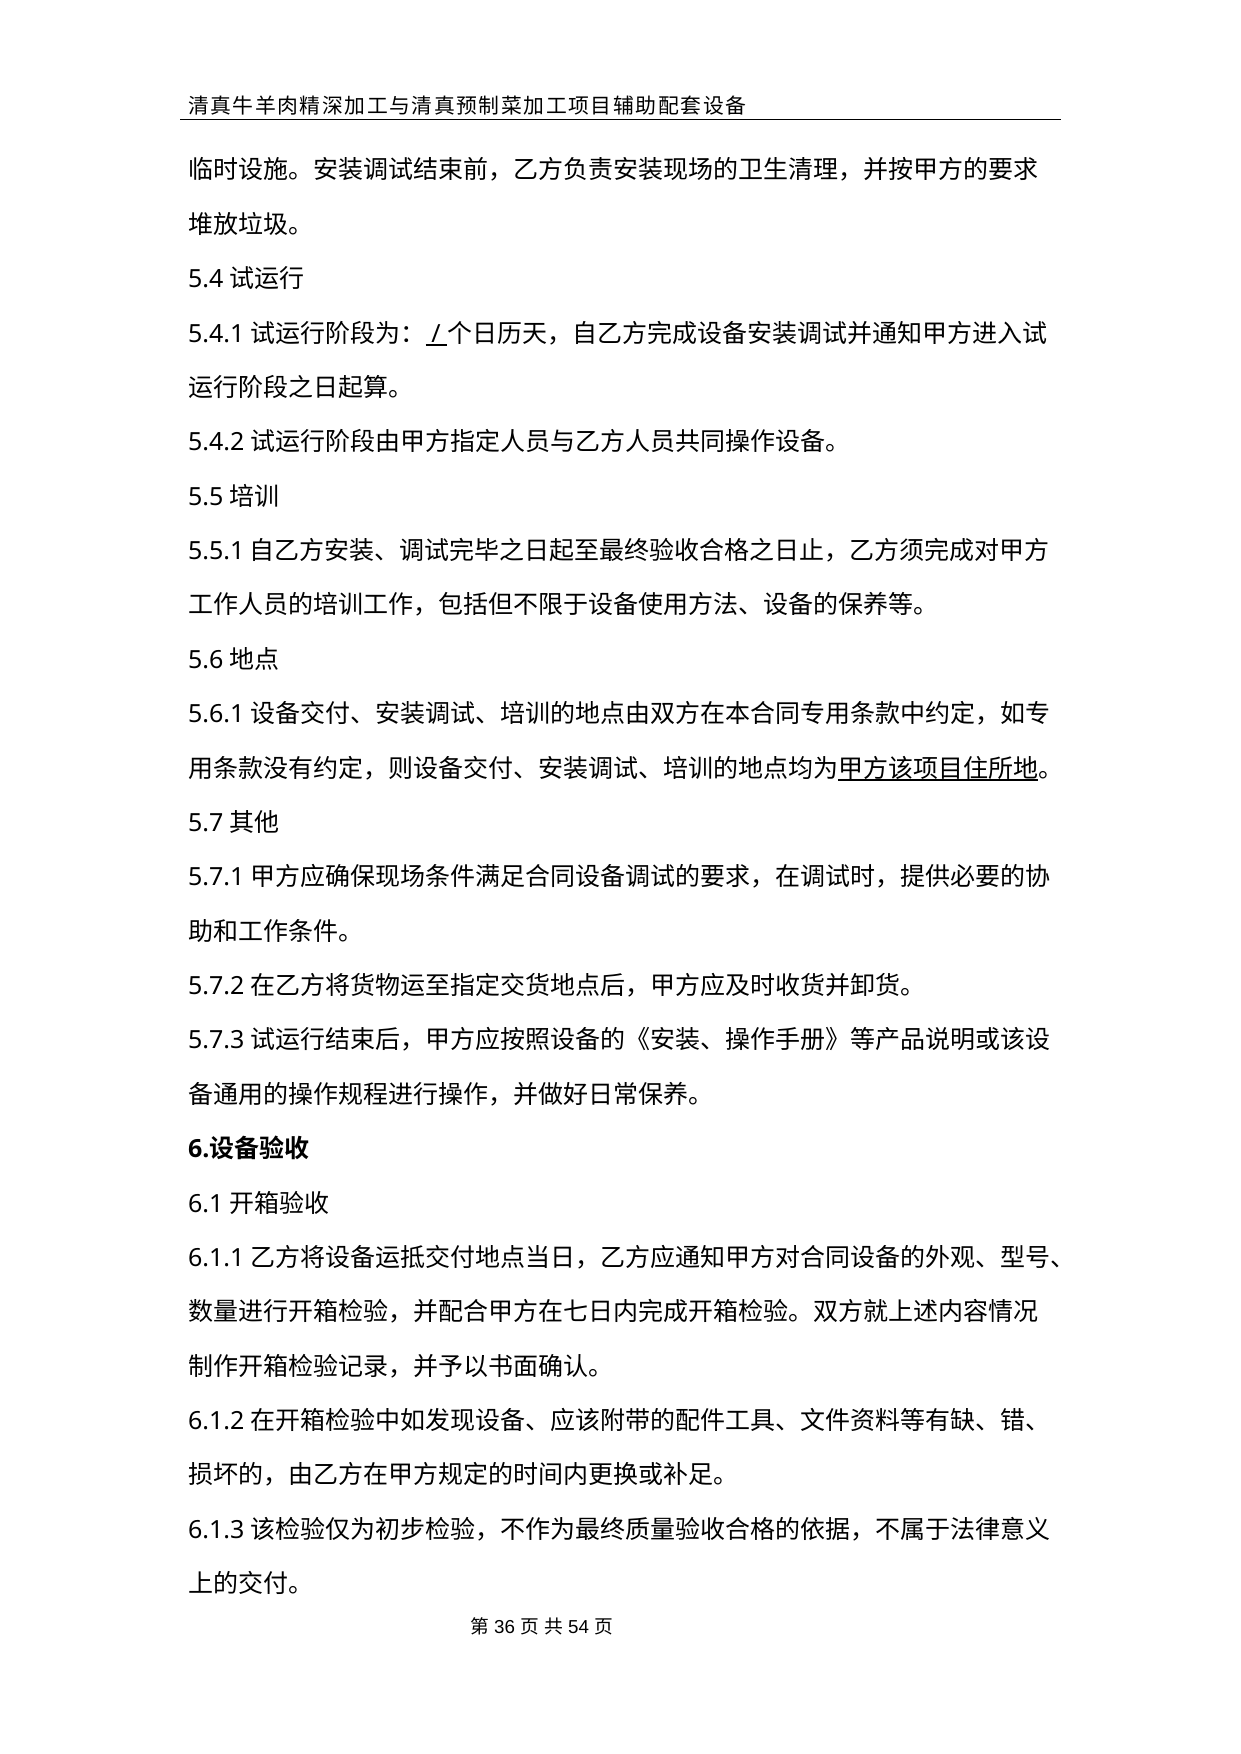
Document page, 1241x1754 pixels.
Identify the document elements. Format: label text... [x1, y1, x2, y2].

text 5.4.2 试运行阶段由甲方指定人员与乙方人员共同操作设备。 [188, 422, 1052, 458]
text 6.设备验收 [188, 1129, 1052, 1165]
text 5.7.1 甲方应确保现场条件满足合同设备调试的要求，在调试时，提供必要的协助和工作条件。 [188, 857, 1052, 947]
text 5.4.1 试运行阶段为： / 个日历天，自乙方完成设备安装调试并通知甲方进入试运行阶段之日起算。 [188, 313, 1052, 404]
text 5.7 其他 [188, 802, 1052, 839]
text 5.7.3 试运行结束后，甲方应按照设备的《安装、操作手册》等产品说明或该设备通用的操作规程进行操作，并做好日常保养。 [188, 1020, 1052, 1111]
text 5.5 培训 [188, 476, 1052, 512]
text 5.5.1自乙方安装、调试完毕之日起至最终验收合格之日止，乙方须完成对甲方工作人员的培训工作，包括但不限于设备使用方法、设备的保养等。 [188, 531, 1052, 621]
text 5.4 试运行 [188, 259, 1052, 295]
text 6.1 开箱验收 [188, 1183, 1052, 1219]
text 5.7.2 在乙方将货物运至指定交货地点后，甲方应及时收货并卸货。 [188, 966, 1052, 1002]
text 6.1.2 在开箱检验中如发现设备、应该附带的配件工具、文件资料等有缺、错、损坏的，由乙方在甲方规定的时间内更换或补足。 [188, 1401, 1052, 1491]
text 6.1.3 该检验仅为初步检验，不作为最终质量验收合格的依据，不属于法律意义上的交付。 [188, 1509, 1052, 1600]
text 5.6.1 设备交付、安装调试、培训的地点由双方在本合同专用条款中约定，如专用条款没有约定，则设备交付、安装调试、培训的地点均为甲方该项目住所地。 [188, 694, 1052, 784]
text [188, 150, 1052, 241]
text 5.6 地点 [188, 639, 1052, 676]
text 6.1.1 乙方将设备运抵交付地点当日，乙方应通知甲方对合同设备的外观、型号、数量进行开箱检验，并配合甲方在七日内完成开箱检验。双方就上述内容情况制作开箱检验记录，并予以书面确认。 [188, 1237, 1052, 1382]
